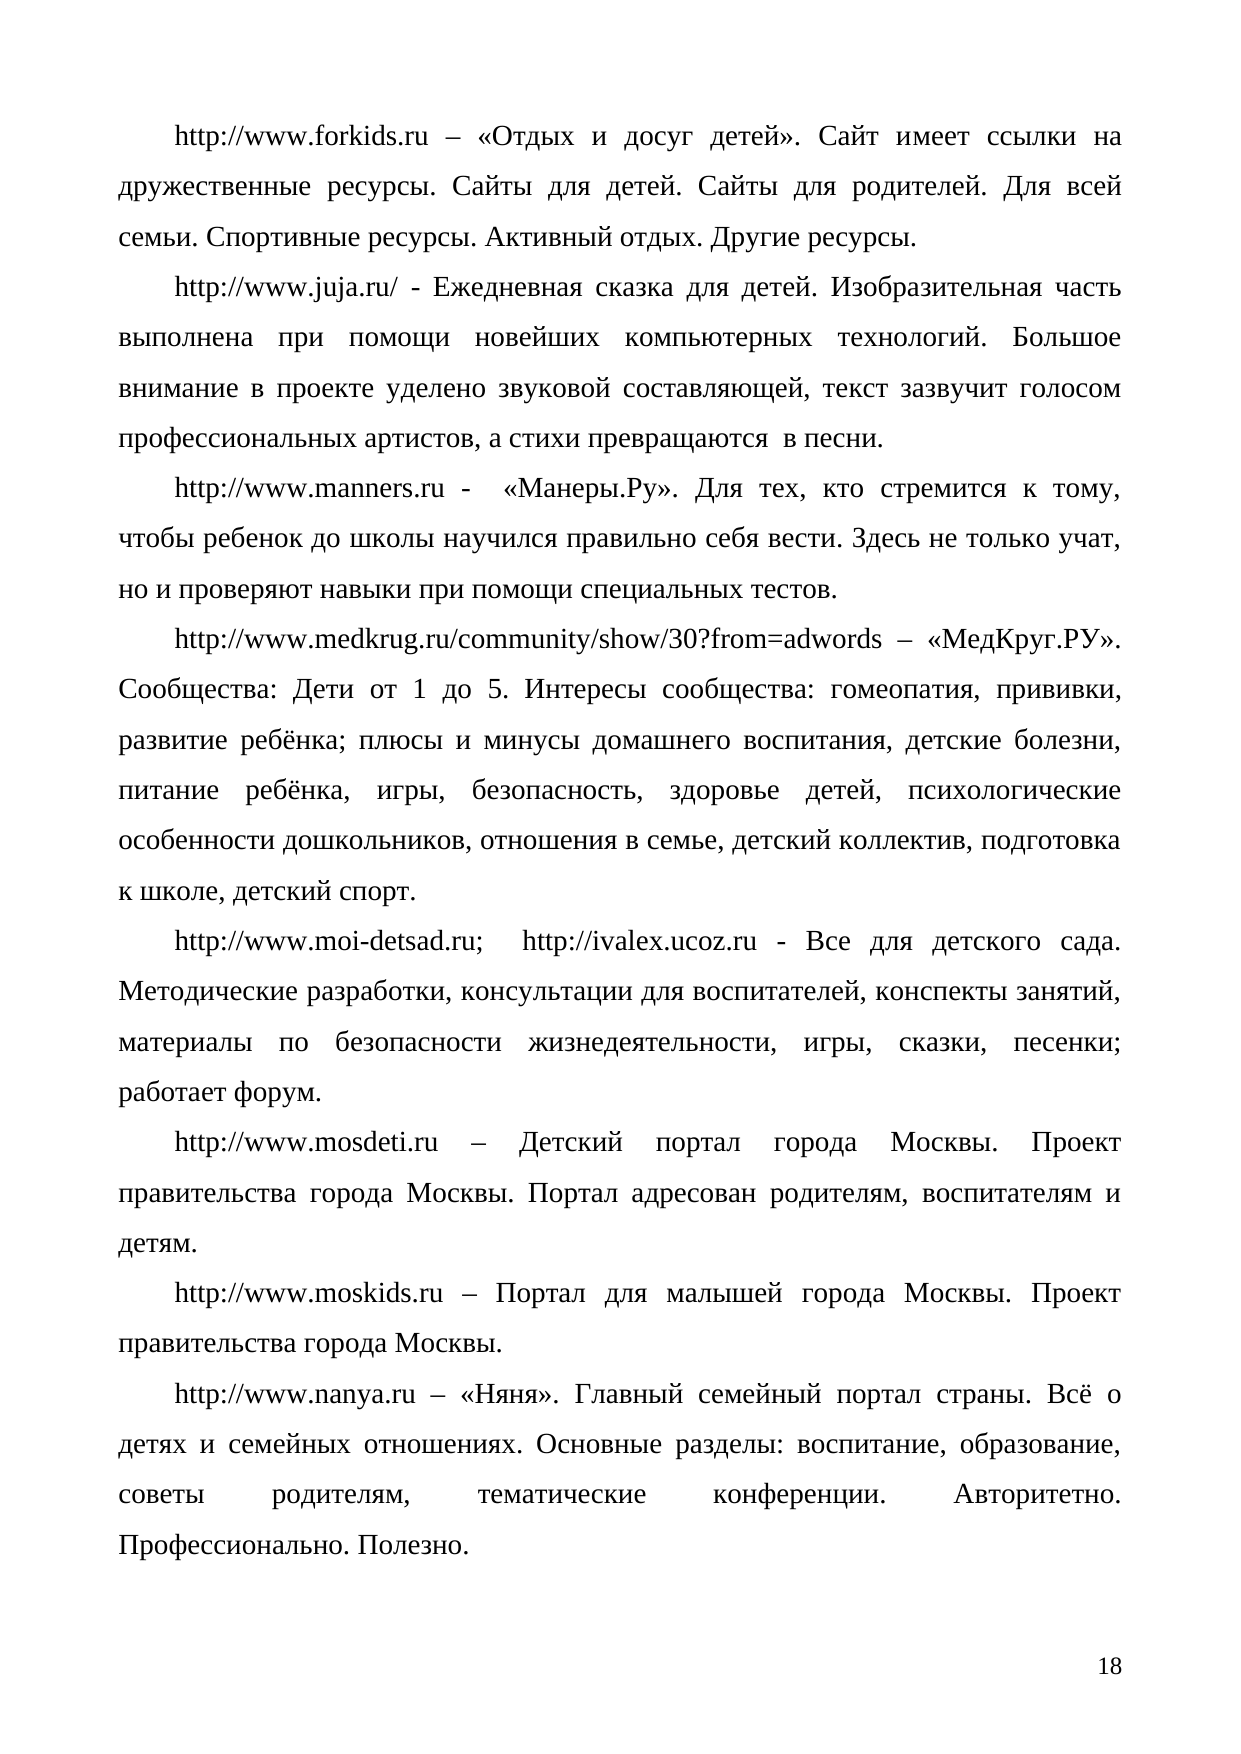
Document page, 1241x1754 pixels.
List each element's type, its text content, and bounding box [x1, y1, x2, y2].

text http://www.moi-detsad.ru; http://ivalex.ucoz.ru - Все для детского сада. Методические разработки, консультации для воспитателей, конспекты занятий, материалы по безопасности жизнедеятельности, игры, сказки, песенки; работает форум. [118, 923, 1122, 1108]
text http://www.forkids.ru – «Отдых и досуг детей». Сайт имеет ссылки на дружественные ресурсы. Сайты для детей. Сайты для родителей. Для всей семьи. Спортивные ресурсы. Активный отдых. Другие ресурсы. [118, 118, 1122, 252]
text http://www.mosdeti.ru – Детский портал города Москвы. Проект правительства города Москвы. Портал адресован родителям, воспитателям и детям. [118, 1124, 1122, 1258]
text http://www.moskids.ru – Портал для малышей города Москвы. Проект правительства города Москвы. [118, 1275, 1122, 1359]
text http://www.nanya.ru – «Няня». Главный семейный портал страны. Всё о детях и семейных отношениях. Основные разделы: воспитание, образование, советы родителям, тематические конференции. Авторитетно. Профессионально. Полезно. [118, 1376, 1122, 1560]
text http://www.manners.ru - «Манеры.Ру». Для тех, кто стремится к тому, чтобы ребенок до школы научился правильно себя вести. Здесь не только учат, но и проверяют навыки при помощи специальных тестов. [118, 470, 1122, 604]
text http://www.medkrug.ru/community/show/30?from=adwords – «МедКруг.РУ». Сообщества: Дети от 1 до 5. Интересы сообщества: гомеопатия, прививки, развитие ребёнка; плюсы и минусы домашнего воспитания, детские болезни, питание ребёнка, игры, безопасность, здоровье детей, психологические особенности дошкольников, отношения в семье, детский коллектив, подготовка к школе, детский спорт. [118, 621, 1122, 906]
text http://www.juja.ru/ - Ежедневная сказка для детей. Изобразительная часть выполнена при помощи новейших компьютерных технологий. Большое внимание в проекте уделено звуковой составляющей, текст зазвучит голосом профессиональных артистов, а стихи превращаются в песни. [118, 269, 1122, 453]
